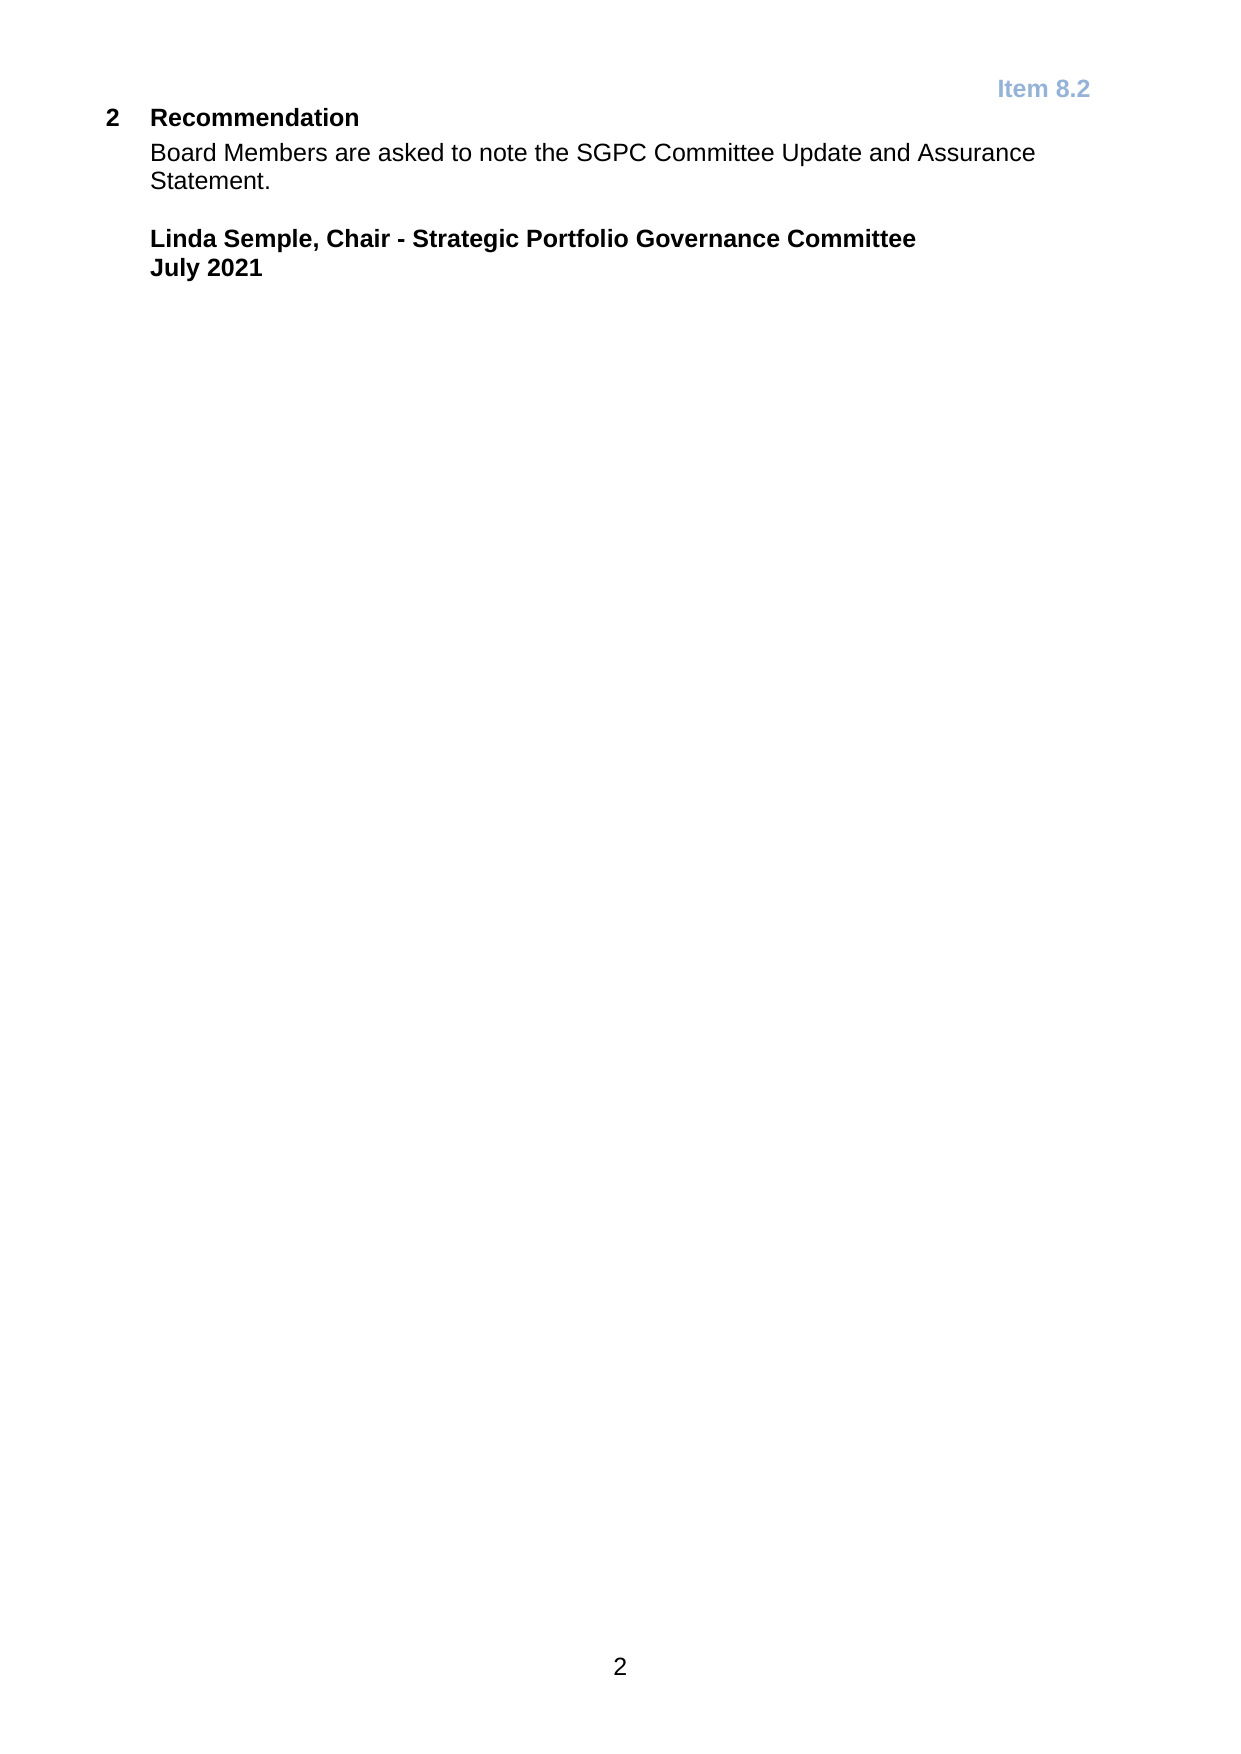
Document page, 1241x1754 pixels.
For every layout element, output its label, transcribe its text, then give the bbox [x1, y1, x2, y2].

text Linda Semple, Chair - Strategic Portfolio Governance Committee [150, 224, 1090, 253]
text July 2021 [150, 253, 1090, 281]
text Board Members are asked to note the SGPC Committee Update and Assurance Statement. [150, 138, 1090, 195]
subtitle 2 Recommendation [106, 103, 1071, 131]
